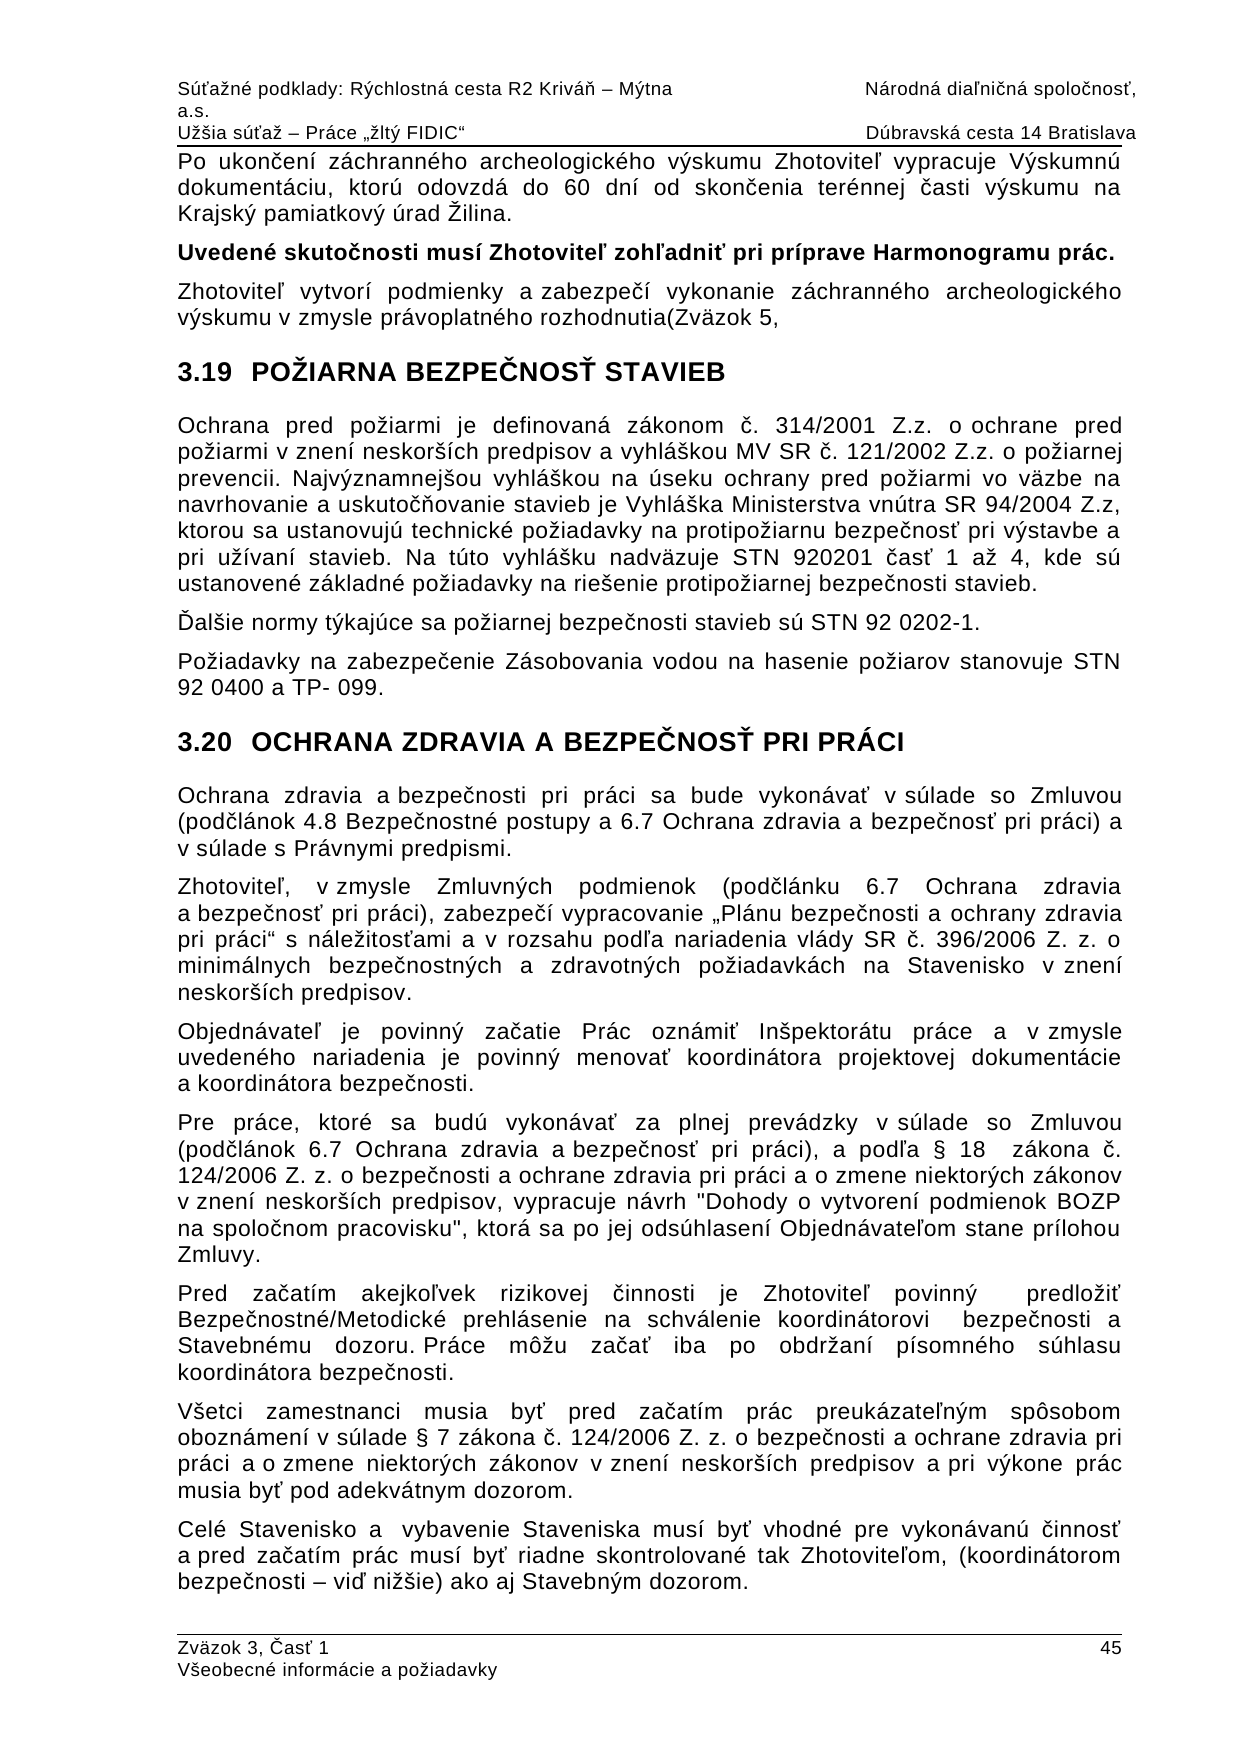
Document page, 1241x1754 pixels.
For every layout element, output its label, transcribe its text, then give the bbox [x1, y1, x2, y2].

subtitle 3.19 Požiarna bezpečnosť stavieb [177, 356, 1122, 387]
text Objednávateľ je povinný začatie Prác oznámiť Inšpektorátu práce a v zmysle uvedeného nariadenia je povinný menovať koordinátora projektovej dokumentácie a koordinátora bezpečnosti. [177, 1018, 1122, 1097]
text Celé Stavenisko a vybavenie Staveniska musí byť vhodné pre vykonávanú činnosť a pred začatím prác musí byť riadne skontrolované tak Zhotoviteľom, (koordinátorom bezpečnosti – viď nižšie) ako aj Stavebným dozorom. [177, 1516, 1122, 1595]
text Pred začatím akejkoľvek rizikovej činnosti je Zhotoviteľ povinný predložiť Bezpečnostné/Metodické prehlásenie na schválenie koordinátorovi bezpečnosti a Stavebnému dozoru. Práce môžu začať iba po obdržaní písomného súhlasu koordinátora bezpečnosti. [177, 1280, 1122, 1385]
text Uvedené skutočnosti musí Zhotoviteľ zohľadniť pri príprave Harmonogramu prác. [177, 239, 1122, 266]
text Po ukončení záchranného archeologického výskumu Zhotoviteľ vypracuje Výskumnú dokumentáciu, ktorú odovzdá do 60 dní od skončenia terénnej časti výskumu na Krajský pamiatkový úrad Žilina. [177, 148, 1122, 227]
text Ochrana pred požiarmi je definovaná zákonom č. 314/2001 Z.z. o ochrane pred požiarmi v znení neskorších predpisov a vyhláškou MV SR č. 121/2002 Z.z. o požiarnej prevencii. Najvýznamnejšou vyhláškou na úseku ochrany pred požiarmi vo väzbe na navrhovanie a uskutočňovanie stavieb je Vyhláška Ministerstva vnútra SR 94/2004 Z.z, ktorou sa ustanovujú technické požiadavky na protipožiarnu bezpečnosť pri výstavbe a pri užívaní stavieb. Na túto vyhlášku nadväzuje STN 920201 časť 1 až 4, kde sú ustanovené základné požiadavky na riešenie protipožiarnej bezpečnosti stavieb. [177, 412, 1122, 596]
subtitle 3.20 Ochrana zdravia a bezpečnosť pri práci [177, 726, 1122, 757]
text Zhotoviteľ, v zmysle Zmluvných podmienok (podčlánku 6.7 Ochrana zdravia a bezpečnosť pri práci), zabezpečí vypracovanie „Plánu bezpečnosti a ochrany zdravia pri práci“ s náležitosťami a v rozsahu podľa nariadenia vlády SR č. 396/2006 Z. z. o minimálnych bezpečnostných a zdravotných požiadavkách na Stavenisko v znení neskorších predpisov. [177, 873, 1122, 1005]
text Ochrana zdravia a bezpečnosti pri práci sa bude vykonávať v súlade so Zmluvou (podčlánok 4.8 Bezpečnostné postupy a 6.7 Ochrana zdravia a bezpečnosť pri práci) a v súlade s Právnymi predpismi. [177, 782, 1122, 861]
text Požiadavky na zabezpečenie Zásobovania vodou na hasenie požiarov stanovuje STN 92 0400 a TP- 099. [177, 648, 1122, 701]
text Ďalšie normy týkajúce sa požiarnej bezpečnosti stavieb sú STN 92 0202-1. [177, 609, 1122, 635]
text Všetci zamestnanci musia byť pred začatím prác preukázateľným spôsobom oboznámení v súlade § 7 zákona č. 124/2006 Z. z. o bezpečnosti a ochrane zdravia pri práci a o zmene niektorých zákonov v znení neskorších predpisov a pri výkone prác musia byť pod adekvátnym dozorom. [177, 1398, 1122, 1503]
text Pre práce, ktoré sa budú vykonávať za plnej prevádzky v súlade so Zmluvou (podčlánok 6.7 Ochrana zdravia a bezpečnosť pri práci), a podľa § 18 zákona č. 124/2006 Z. z. o bezpečnosti a ochrane zdravia pri práci a o zmene niektorých zákonov v znení neskorších predpisov, vypracuje návrh "Dohody o vytvorení podmienok BOZP na spoločnom pracovisku", ktorá sa po jej odsúhlasení Objednávateľom stane prílohou Zmluvy. [177, 1109, 1122, 1267]
text Zhotoviteľ vytvorí podmienky a zabezpečí vykonanie záchranného archeologického výskumu v zmysle právoplatného rozhodnutia(Zväzok 5, [177, 278, 1122, 331]
